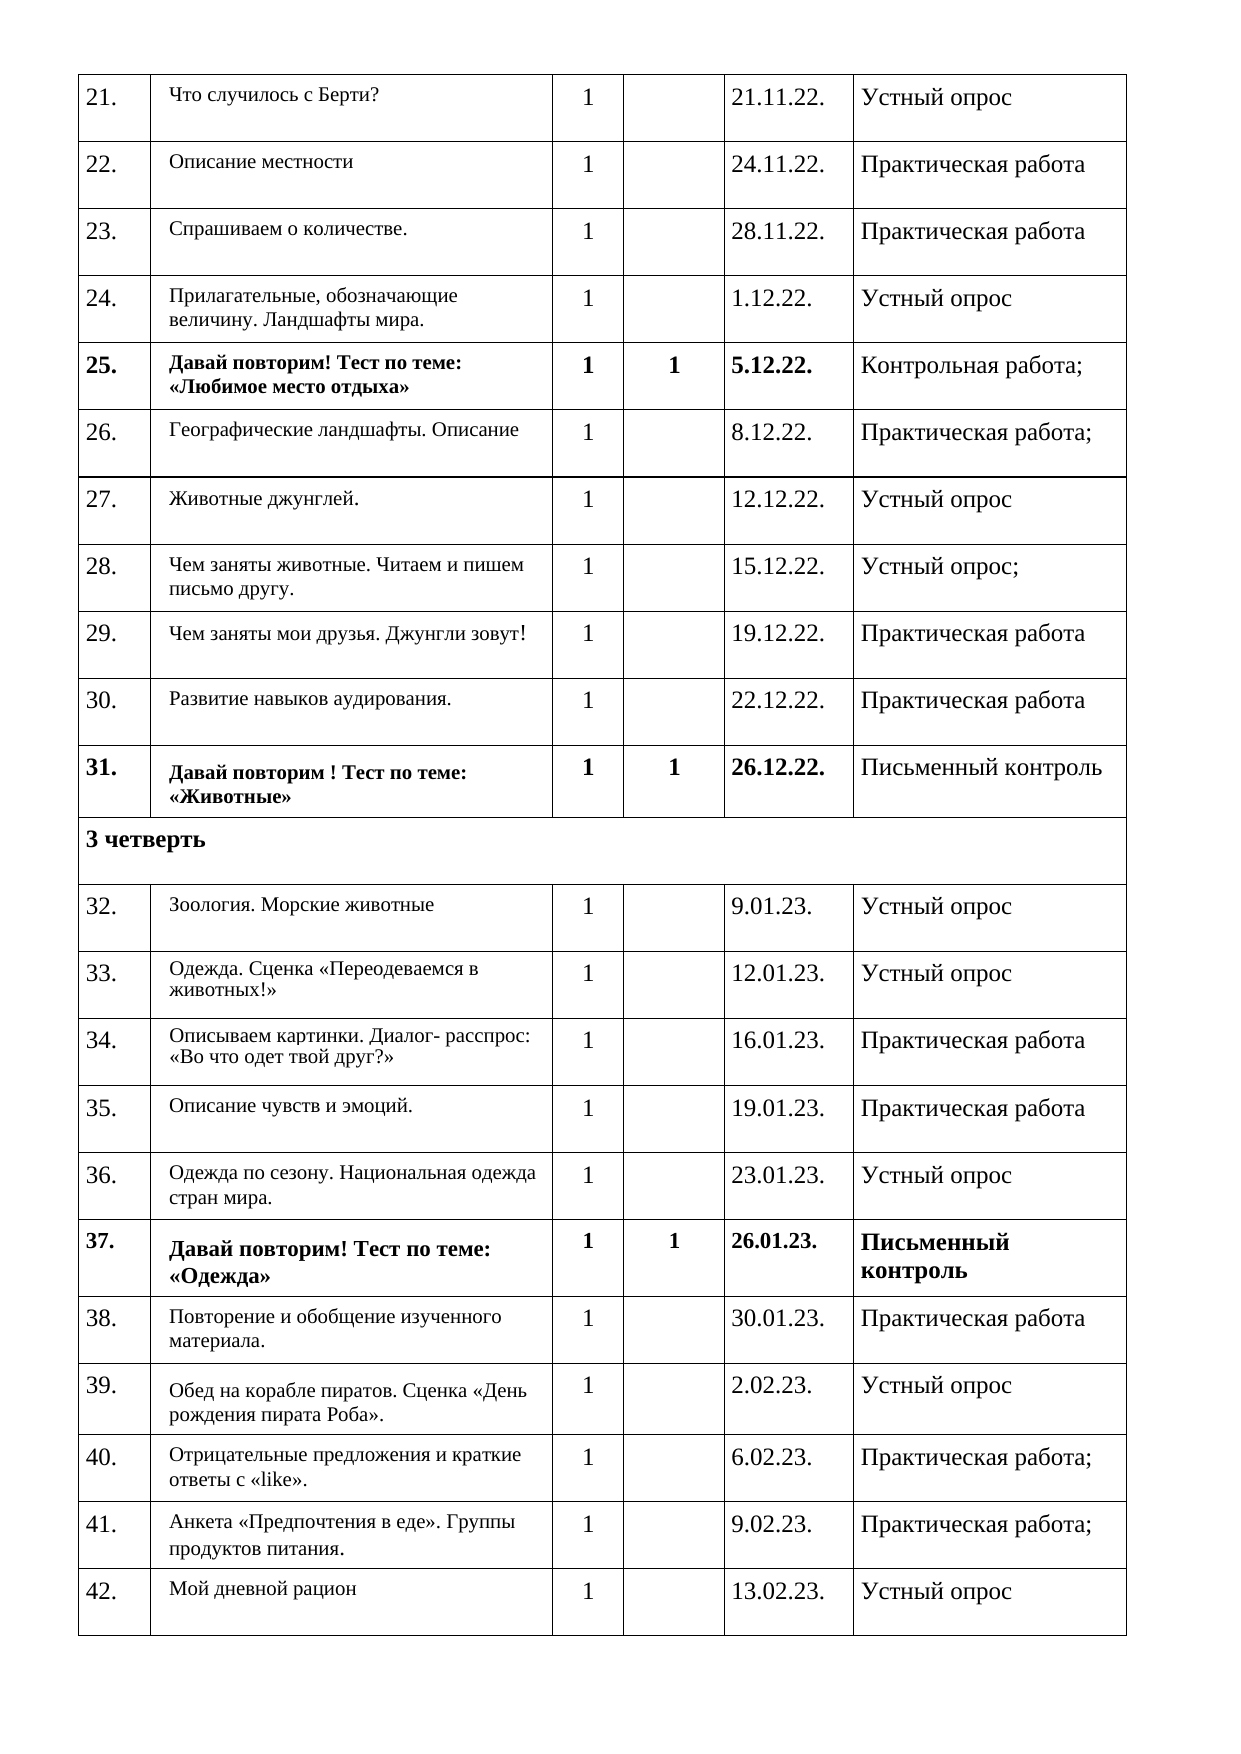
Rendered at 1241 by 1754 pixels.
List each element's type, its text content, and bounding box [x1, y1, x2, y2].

table_cell Анкета «Предпочтения в еде». Группы продуктов питания. [151, 1502, 552, 1568]
table_cell 1 [553, 545, 623, 611]
table_cell 12.12.22. [725, 478, 853, 543]
table_cell 1 [624, 746, 724, 817]
table_cell 21. [79, 75, 150, 141]
table_cell Контрольная работа; [854, 343, 1126, 409]
table_cell Устный опрос [854, 885, 1126, 951]
table_cell 9.02.23. [725, 1502, 853, 1568]
table_cell [624, 1297, 724, 1363]
table_cell 36. [79, 1153, 150, 1219]
table_cell 1 [553, 75, 623, 141]
table_cell Давай повторим! Тест по теме: «Одежда» [151, 1220, 552, 1296]
table_cell Чем заняты животные. Читаем и пишем письмо другу. [151, 545, 552, 611]
table_cell Письменный контроль [854, 1220, 1126, 1296]
table_cell 16.01.23. [725, 1019, 853, 1085]
table_cell 1 [553, 679, 623, 745]
table_cell Что случилось с Берти? [151, 75, 552, 141]
table_cell 38. [79, 1297, 150, 1363]
table_cell 42. [79, 1569, 150, 1635]
table_cell Одежда по сезону. Национальная одежда стран мира. [151, 1153, 552, 1219]
table_cell Описываем картинки. Диалог- расспрос: «Во что одет твой друг?» [151, 1019, 552, 1085]
table_cell 34. [79, 1019, 150, 1085]
table_cell [624, 679, 724, 745]
table_cell Практическая работа [854, 1297, 1126, 1363]
table_cell 28. [79, 545, 150, 611]
table_cell Устный опрос [854, 478, 1126, 543]
table_cell [624, 1086, 724, 1152]
table_cell [624, 1153, 724, 1219]
table_cell [624, 1019, 724, 1085]
table_cell 1 [624, 1220, 724, 1296]
table_cell Спрашиваем о количестве. [151, 209, 552, 275]
table_cell Животные джунглей. [151, 478, 552, 543]
table_cell 29. [79, 612, 150, 678]
table_cell Практическая работа; [854, 1502, 1126, 1568]
table_cell 1 [553, 1364, 623, 1434]
table_cell 40. [79, 1435, 150, 1501]
table_cell 1.12.22. [725, 276, 853, 342]
table_cell 1 [553, 1220, 623, 1296]
table_cell [624, 612, 724, 678]
table_cell 1 [553, 1435, 623, 1501]
table_cell 24. [79, 276, 150, 342]
table_cell 31. [79, 746, 150, 817]
table_cell Практическая работа [854, 1086, 1126, 1152]
table_cell 30. [79, 679, 150, 745]
table_cell Развитие навыков аудирования. [151, 679, 552, 745]
table_cell Практическая работа [854, 612, 1126, 678]
table_cell [624, 75, 724, 141]
table_cell 22.12.22. [725, 679, 853, 745]
table_cell Отрицательные предложения и краткие ответы с «like». [151, 1435, 552, 1501]
table_cell [624, 276, 724, 342]
table_cell 1 [553, 410, 623, 476]
table_cell [624, 478, 724, 543]
table_cell Практическая работа; [854, 1435, 1126, 1501]
table_cell [624, 209, 724, 275]
table_cell 26.12.22. [725, 746, 853, 817]
table_cell 1 [553, 276, 623, 342]
table_cell 1 [553, 1502, 623, 1568]
table_cell 1 [553, 885, 623, 951]
table_cell [624, 142, 724, 208]
table_cell 26. [79, 410, 150, 476]
table_cell [624, 410, 724, 476]
table_cell 1 [624, 343, 724, 409]
table_cell Описание чувств и эмоций. [151, 1086, 552, 1152]
table_cell 5.12.22. [725, 343, 853, 409]
table_cell [624, 1364, 724, 1434]
table_cell 30.01.23. [725, 1297, 853, 1363]
table_cell 13.02.23. [725, 1569, 853, 1635]
table_cell 27. [79, 478, 150, 543]
table_cell Устный опрос [854, 1569, 1126, 1635]
table_cell Описание местности [151, 142, 552, 208]
table_cell 1 [553, 343, 623, 409]
table_cell 1 [553, 1569, 623, 1635]
table_cell 22. [79, 142, 150, 208]
table_cell Практическая работа [854, 679, 1126, 745]
table_cell 2.02.23. [725, 1364, 853, 1434]
table_cell Устный опрос [854, 952, 1126, 1018]
table_cell Практическая работа [854, 142, 1126, 208]
table_cell [624, 545, 724, 611]
table_cell 6.02.23. [725, 1435, 853, 1501]
table_cell 24.11.22. [725, 142, 853, 208]
table_cell 25. [79, 343, 150, 409]
table_cell 35. [79, 1086, 150, 1152]
table_cell Практическая работа [854, 1019, 1126, 1085]
table_cell [624, 952, 724, 1018]
table_cell 1 [553, 746, 623, 817]
table_cell Устный опрос; [854, 545, 1126, 611]
table_cell 1 [553, 1297, 623, 1363]
table_cell 12.01.23. [725, 952, 853, 1018]
table_cell 33. [79, 952, 150, 1018]
table_cell 15.12.22. [725, 545, 853, 611]
table_cell Практическая работа; [854, 410, 1126, 476]
table_cell 37. [79, 1220, 150, 1296]
table_cell 39. [79, 1364, 150, 1434]
table_cell 1 [553, 478, 623, 543]
table_cell 1 [553, 209, 623, 275]
table_cell Одежда. Сценка «Переодеваемся в животных!» [151, 952, 552, 1018]
table_cell 19.12.22. [725, 612, 853, 678]
table_cell Обед на корабле пиратов. Сценка «День рождения пирата Роба». [151, 1364, 552, 1434]
table_cell 23. [79, 209, 150, 275]
table_cell Практическая работа [854, 209, 1126, 275]
table_cell Чем заняты мои друзья. Джунгли зовут! [151, 612, 552, 678]
table_cell Письменный контроль [854, 746, 1126, 817]
table_cell 1 [553, 1153, 623, 1219]
table_cell 1 [553, 1086, 623, 1152]
table_cell 9.01.23. [725, 885, 853, 951]
table_cell 1 [553, 612, 623, 678]
table_cell [624, 1435, 724, 1501]
table_cell 1 [553, 142, 623, 208]
table_cell 1 [553, 952, 623, 1018]
table_cell 32. [79, 885, 150, 951]
table_cell Устный опрос [854, 1364, 1126, 1434]
table_cell 3 четверть [79, 818, 1126, 884]
table_cell 8.12.22. [725, 410, 853, 476]
table_cell [624, 1569, 724, 1635]
table_cell Устный опрос [854, 276, 1126, 342]
table_cell 26.01.23. [725, 1220, 853, 1296]
table_cell 28.11.22. [725, 209, 853, 275]
table_cell Прилагательные, обозначающие величину. Ландшафты мира. [151, 276, 552, 342]
table_cell [624, 1502, 724, 1568]
table_cell [624, 885, 724, 951]
table_cell 23.01.23. [725, 1153, 853, 1219]
table_cell Зоология. Морские животные [151, 885, 552, 951]
table_cell Мой дневной рацион [151, 1569, 552, 1635]
table_cell Давай повторим! Тест по теме: «Любимое место отдыха» [151, 343, 552, 409]
table_cell Географические ландшафты. Описание [151, 410, 552, 476]
table_cell Устный опрос [854, 75, 1126, 141]
table_cell Повторение и обобщение изученного материала. [151, 1297, 552, 1363]
table_cell 19.01.23. [725, 1086, 853, 1152]
table_cell 1 [553, 1019, 623, 1085]
table_cell Давай повторим ! Тест по теме: «Животные» [151, 746, 552, 817]
table_cell 41. [79, 1502, 150, 1568]
table_cell 21.11.22. [725, 75, 853, 141]
table_cell Устный опрос [854, 1153, 1126, 1219]
